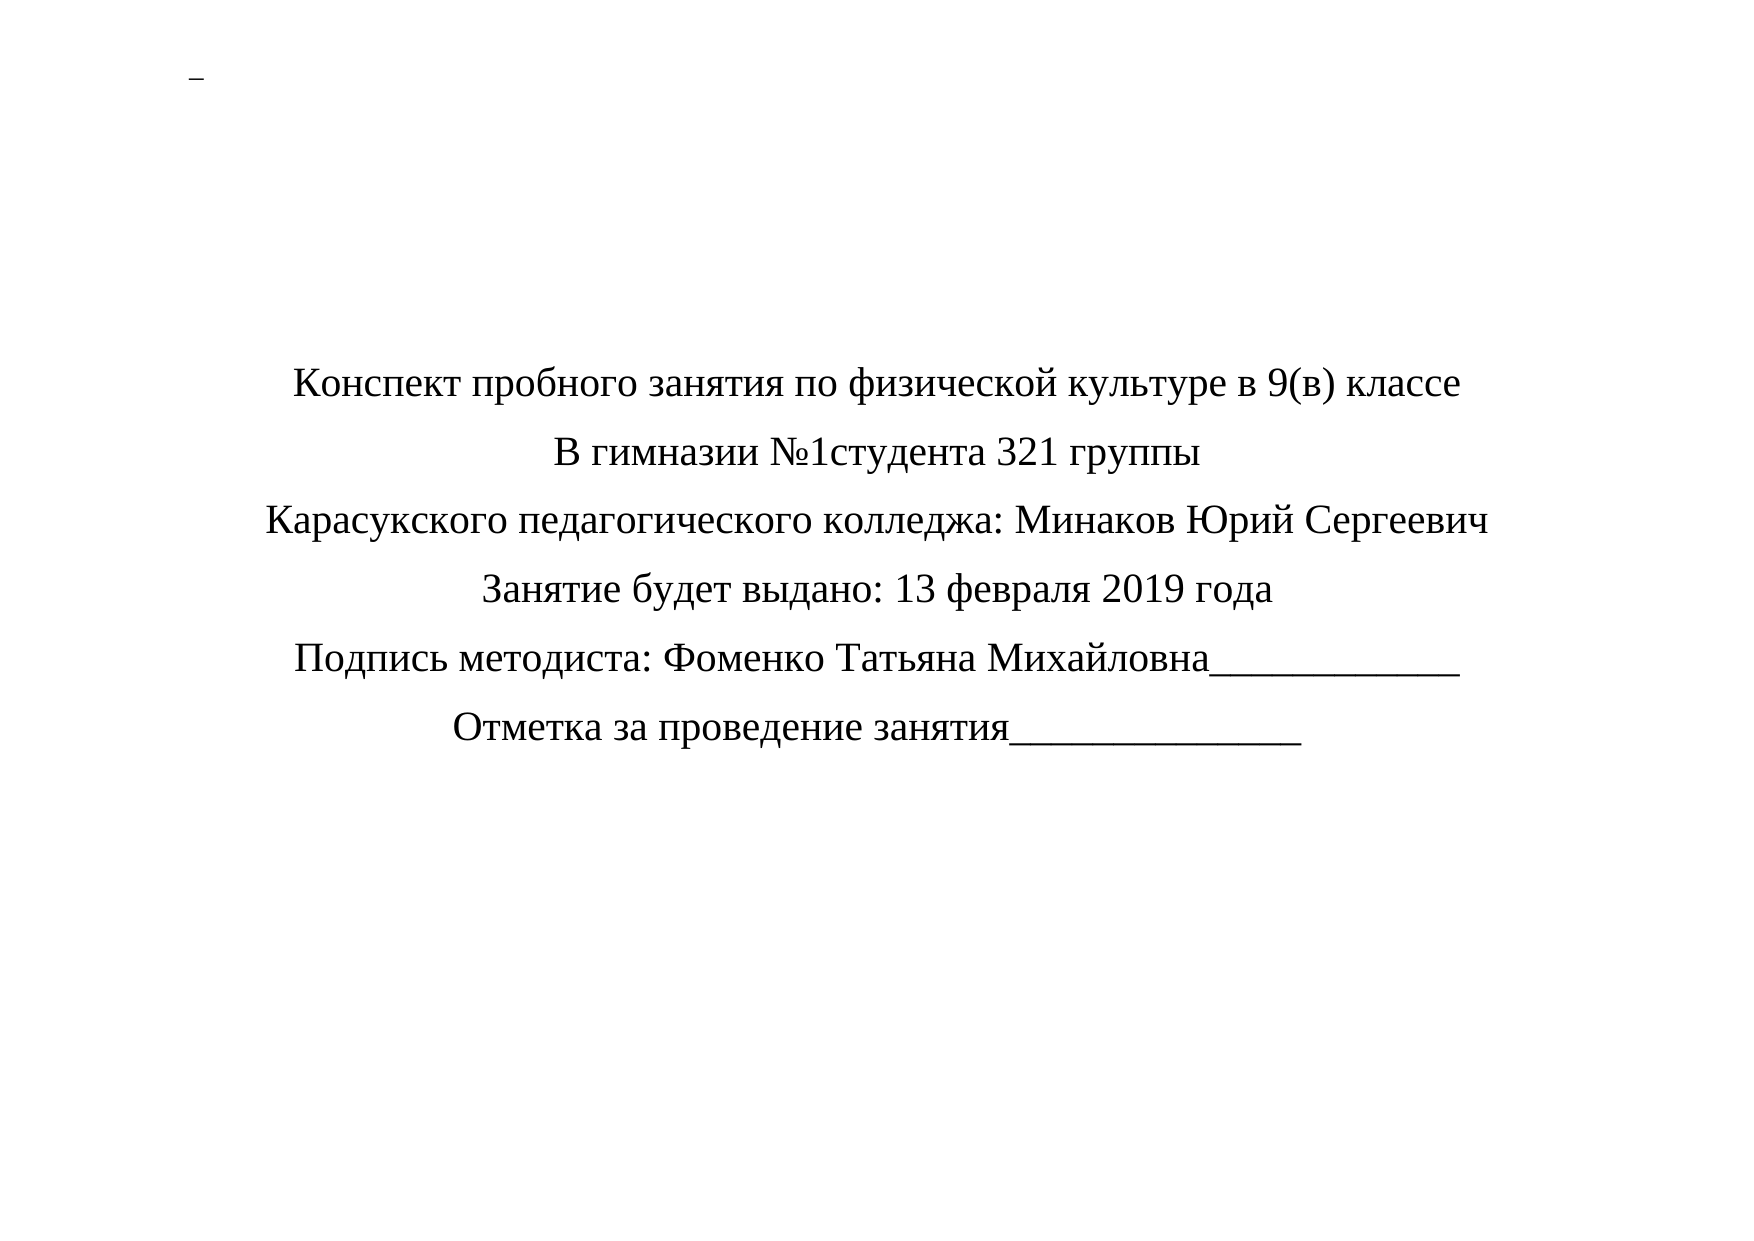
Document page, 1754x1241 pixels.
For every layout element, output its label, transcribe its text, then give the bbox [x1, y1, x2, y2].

text В гимназии №1студента 321 группы [118, 426, 1636, 474]
text Подпись методиста: Фоменко Татьяна Михайловна____________ [118, 632, 1636, 680]
text Конспект пробного занятия по физической культуре в 9(в) классе [118, 357, 1636, 405]
text Отметка за проведение занятия______________ [118, 701, 1636, 749]
text Карасукского педагогического колледжа: Минаков Юрий Сергеевич [118, 495, 1636, 543]
text Занятие будет выдано: 13 февраля 2019 года [118, 563, 1636, 611]
